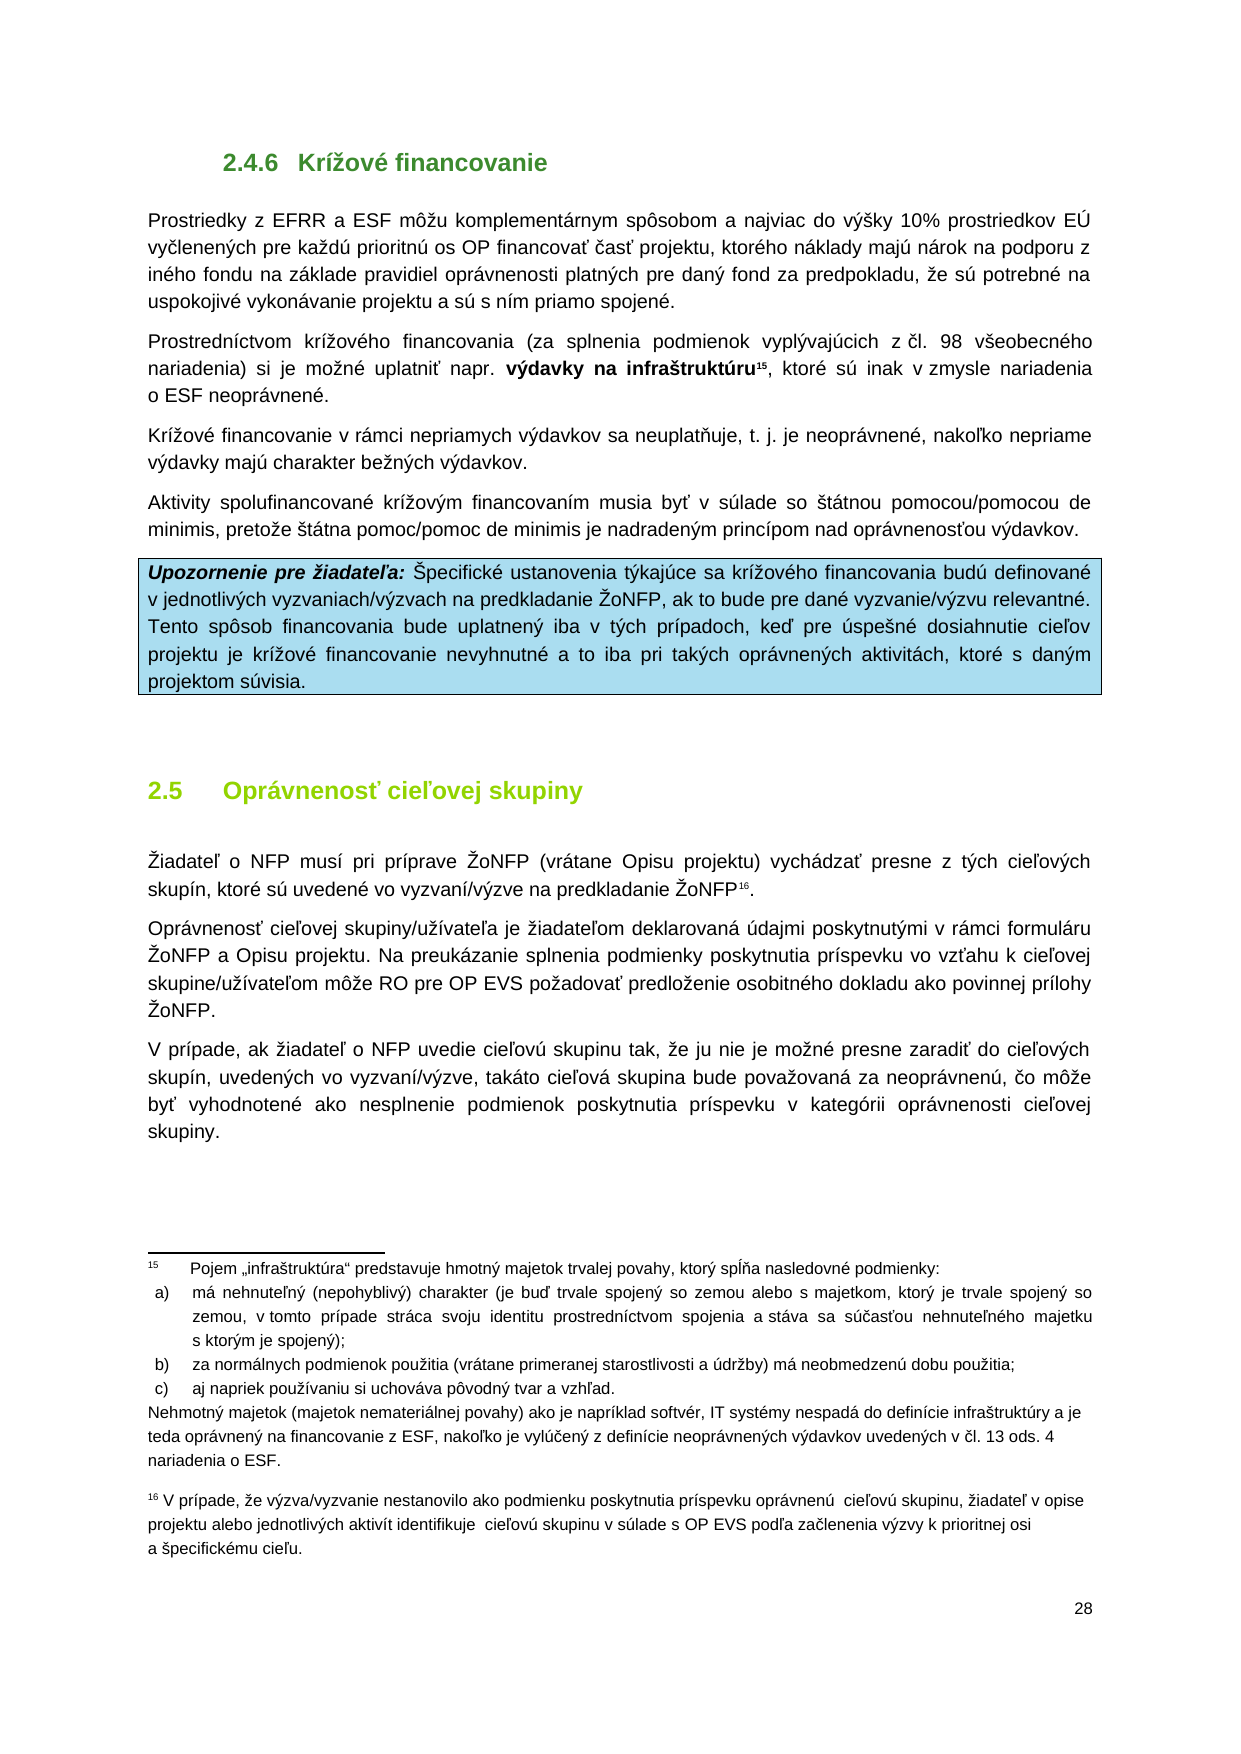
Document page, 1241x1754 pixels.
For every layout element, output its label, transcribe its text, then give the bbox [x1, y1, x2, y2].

subtitle 2.5 Oprávnenosť cieľovej skupiny [148, 776, 1092, 805]
list Prostredníctvom krížového financovania (za splnenia podmienok vyplývajúcich z čl. 98 všeobecného nariadenia) si je možné uplatniť napr. výdavky na infraštruktúru, ktoré sú inak v zmysle nariadenia o ESF neoprávnené. [148, 330, 1092, 407]
text Krížové financovanie v rámci nepriamych výdavkov sa neuplatňuje, t. j. je neoprávnené, nakoľko nepriame výdavky majú charakter bežných výdavkov. [148, 424, 1092, 474]
subtitle 2.4.6 Krížové financovanie [223, 148, 1092, 176]
text V prípade, ak žiadateľ o NFP uvedie cieľovú skupinu tak, že ju nie je možné presne zaradiť do cieľových skupín, uvedených vo vyzvaní/výzve, takáto cieľová skupina bude považovaná za neoprávnenú, čo môže byť vyhodnotené ako nesplnenie podmienok poskytnutia príspevku v kategórii oprávnenosti cieľovej skupiny. [148, 1038, 1092, 1143]
text Prostriedky z EFRR a ESF môžu komplementárnym spôsobom a najviac do výšky 10% prostriedkov EÚ vyčlenených pre každú prioritnú os OP financovať časť projektu, ktorého náklady majú nárok na podporu z iného fondu na základe pravidiel oprávnenosti platných pre daný fond za predpokladu, že sú potrebné na uspokojivé vykonávanie projektu a sú s ním priamo spojené. [148, 209, 1092, 313]
text Oprávnenosť cieľovej skupiny/užívateľa je žiadateľom deklarovaná údajmi poskytnutými v rámci formuláru ŽoNFP a Opisu projektu. Na preukázanie splnenia podmienky poskytnutia príspevku vo vzťahu k cieľovej skupine/užívateľom môže RO pre OP EVS požadovať predloženie osobitného dokladu ako povinnej prílohy ŽoNFP. [148, 917, 1092, 1021]
text Žiadateľ o NFP musí pri príprave ŽoNFP (vrátane Opisu projektu) vychádzať presne z tých cieľových skupín, ktoré sú uvedené vo vyzvaní/výzve na predkladanie ŽoNFP. [148, 850, 1092, 900]
text Upozornenie pre žiadateľa: Špecifické ustanovenia týkajúce sa krížového financovania budú definované v jednotlivých vyzvaniach/výzvach na predkladanie ŽoNFP, ak to bude pre dané vyzvanie/výzvu relevantné. Tento spôsob financovania bude uplatnený iba v tých prípadoch, keď pre úspešné dosiahnutie cieľov projektu je krížové financovanie nevyhnutné a to iba pri takých oprávnených aktivitách, ktoré s daným projektom súvisia. [139, 559, 1101, 694]
text Aktivity spolufinancované krížovým financovaním musia byť v súlade so štátnou pomocou/pomocou de minimis, pretože štátna pomoc/pomoc de minimis je nadradeným princípom nad oprávnenosťou výdavkov. [148, 491, 1092, 541]
